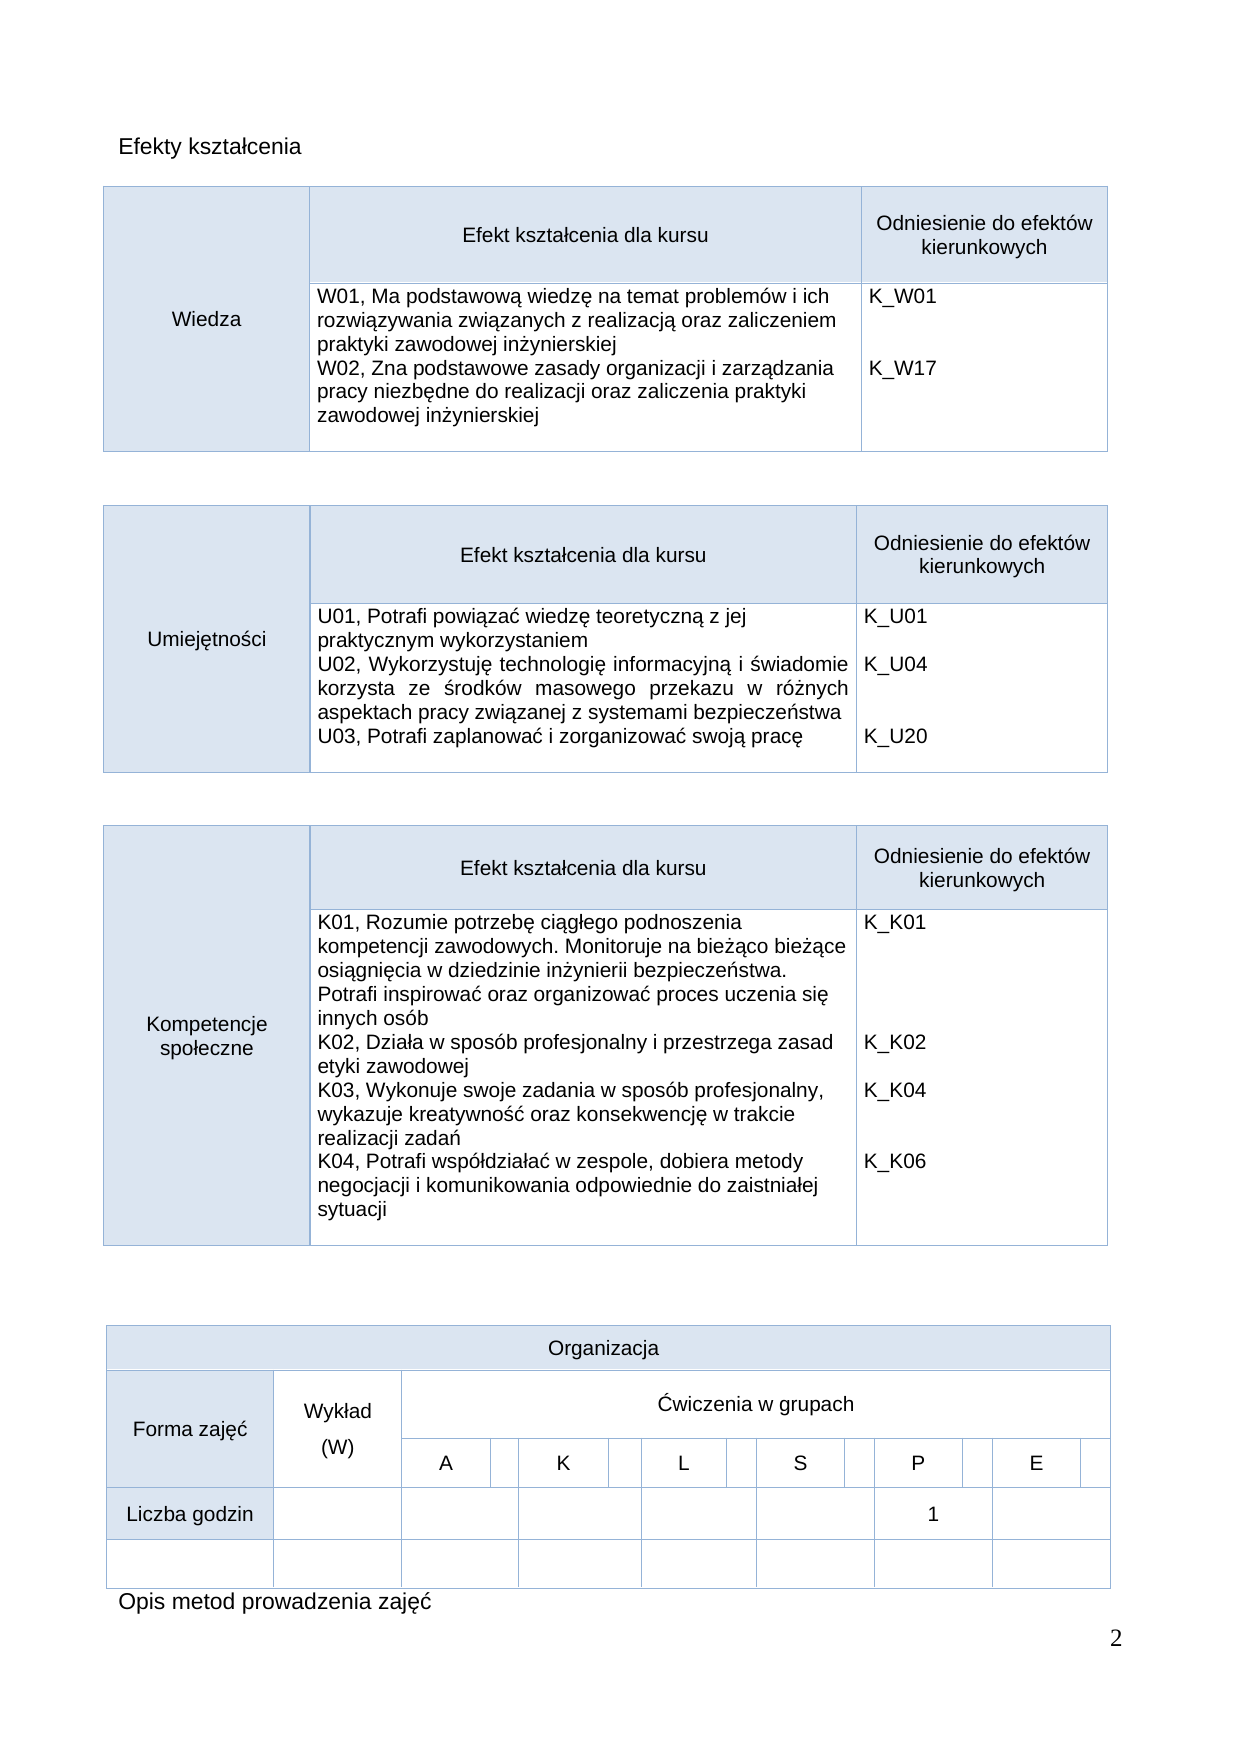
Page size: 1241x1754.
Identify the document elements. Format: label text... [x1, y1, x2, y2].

table_cell [107, 1540, 273, 1587]
table_cell S [757, 1439, 844, 1487]
table_cell [642, 1540, 756, 1587]
table_cell [402, 1488, 518, 1539]
table_cell E [993, 1439, 1080, 1487]
table_cell [963, 1439, 992, 1487]
table_cell [1081, 1439, 1110, 1487]
table_cell P [875, 1439, 962, 1487]
table_cell [993, 1540, 1110, 1587]
table_cell 1 [875, 1488, 992, 1539]
table_cell U01, Potrafi powiązać wiedzę teoretyczną z jej praktycznym wykorzystaniem U02, Wykorzystuję technologię informacyjną i świadomie korzysta ze środków masowego przekazu w różnych aspektach pracy związanej z systemami bezpieczeństwa U03, Potrafi zaplanować i zorganizować swoją pracę [311, 604, 856, 772]
text Efekty kształcenia [118, 133, 1122, 159]
table_header Organizacja [107, 1326, 1110, 1369]
table_cell [609, 1439, 641, 1487]
table_cell [875, 1540, 992, 1587]
table_cell L [642, 1439, 726, 1487]
table_cell [993, 1488, 1110, 1539]
table_cell Forma zajęć [107, 1371, 273, 1487]
table_cell [402, 1540, 518, 1587]
table_cell K [519, 1439, 608, 1487]
table_cell [727, 1439, 756, 1487]
text Opis metod prowadzenia zajęć [118, 1588, 1122, 1614]
table_header Odniesienie do efektów kierunkowych [857, 826, 1107, 909]
table_cell [491, 1439, 518, 1487]
table_cell [757, 1488, 874, 1539]
table_cell [757, 1540, 874, 1587]
table_header Efekt kształcenia dla kursu [311, 826, 856, 909]
table_cell [519, 1540, 641, 1587]
table_cell A [402, 1439, 490, 1487]
table_cell K_W01 K_W17 [862, 284, 1107, 451]
table_cell [642, 1488, 756, 1539]
table_header Odniesienie do efektów kierunkowych [857, 506, 1107, 603]
table_cell [845, 1439, 874, 1487]
table_cell Wykład (W) [274, 1371, 401, 1487]
table_header Umiejętności [104, 506, 309, 772]
table_cell K_U01 K_U04 K_U20 [857, 604, 1107, 772]
table_cell Liczba godzin [107, 1488, 273, 1539]
table_header Efekt kształcenia dla kursu [310, 187, 861, 282]
table_cell K_K01 K_K02 K_K04 K_K06 [857, 910, 1107, 1245]
table_header Wiedza [104, 187, 309, 451]
table_cell [519, 1488, 641, 1539]
table_header Kompetencje społeczne [104, 826, 309, 1245]
table_cell [274, 1488, 401, 1539]
table_header Efekt kształcenia dla kursu [311, 506, 856, 603]
table_cell K01, Rozumie potrzebę ciągłego podnoszenia kompetencji zawodowych. Monitoruje na bieżąco bieżące osiągnięcia w dziedzinie inżynierii bezpieczeństwa. Potrafi inspirować oraz organizować proces uczenia się innych osób K02, Działa w sposób profesjonalny i przestrzega zasad etyki zawodowej K03, Wykonuje swoje zadania w sposób profesjonalny, wykazuje kreatywność oraz konsekwencję w trakcie realizacji zadań K04, Potrafi współdziałać w zespole, dobiera metody negocjacji i komunikowania odpowiednie do zaistniałej sytuacji [311, 910, 856, 1245]
table_cell Ćwiczenia w grupach [402, 1371, 1110, 1438]
table_cell W01, Ma podstawową wiedzę na temat problemów i ich rozwiązywania związanych z realizacją oraz zaliczeniem praktyki zawodowej inżynierskiej W02, Zna podstawowe zasady organizacji i zarządzania pracy niezbędne do realizacji oraz zaliczenia praktyki zawodowej inżynierskiej [310, 284, 861, 451]
table_cell [274, 1540, 401, 1587]
table_header Odniesienie do efektów kierunkowych [862, 187, 1107, 282]
